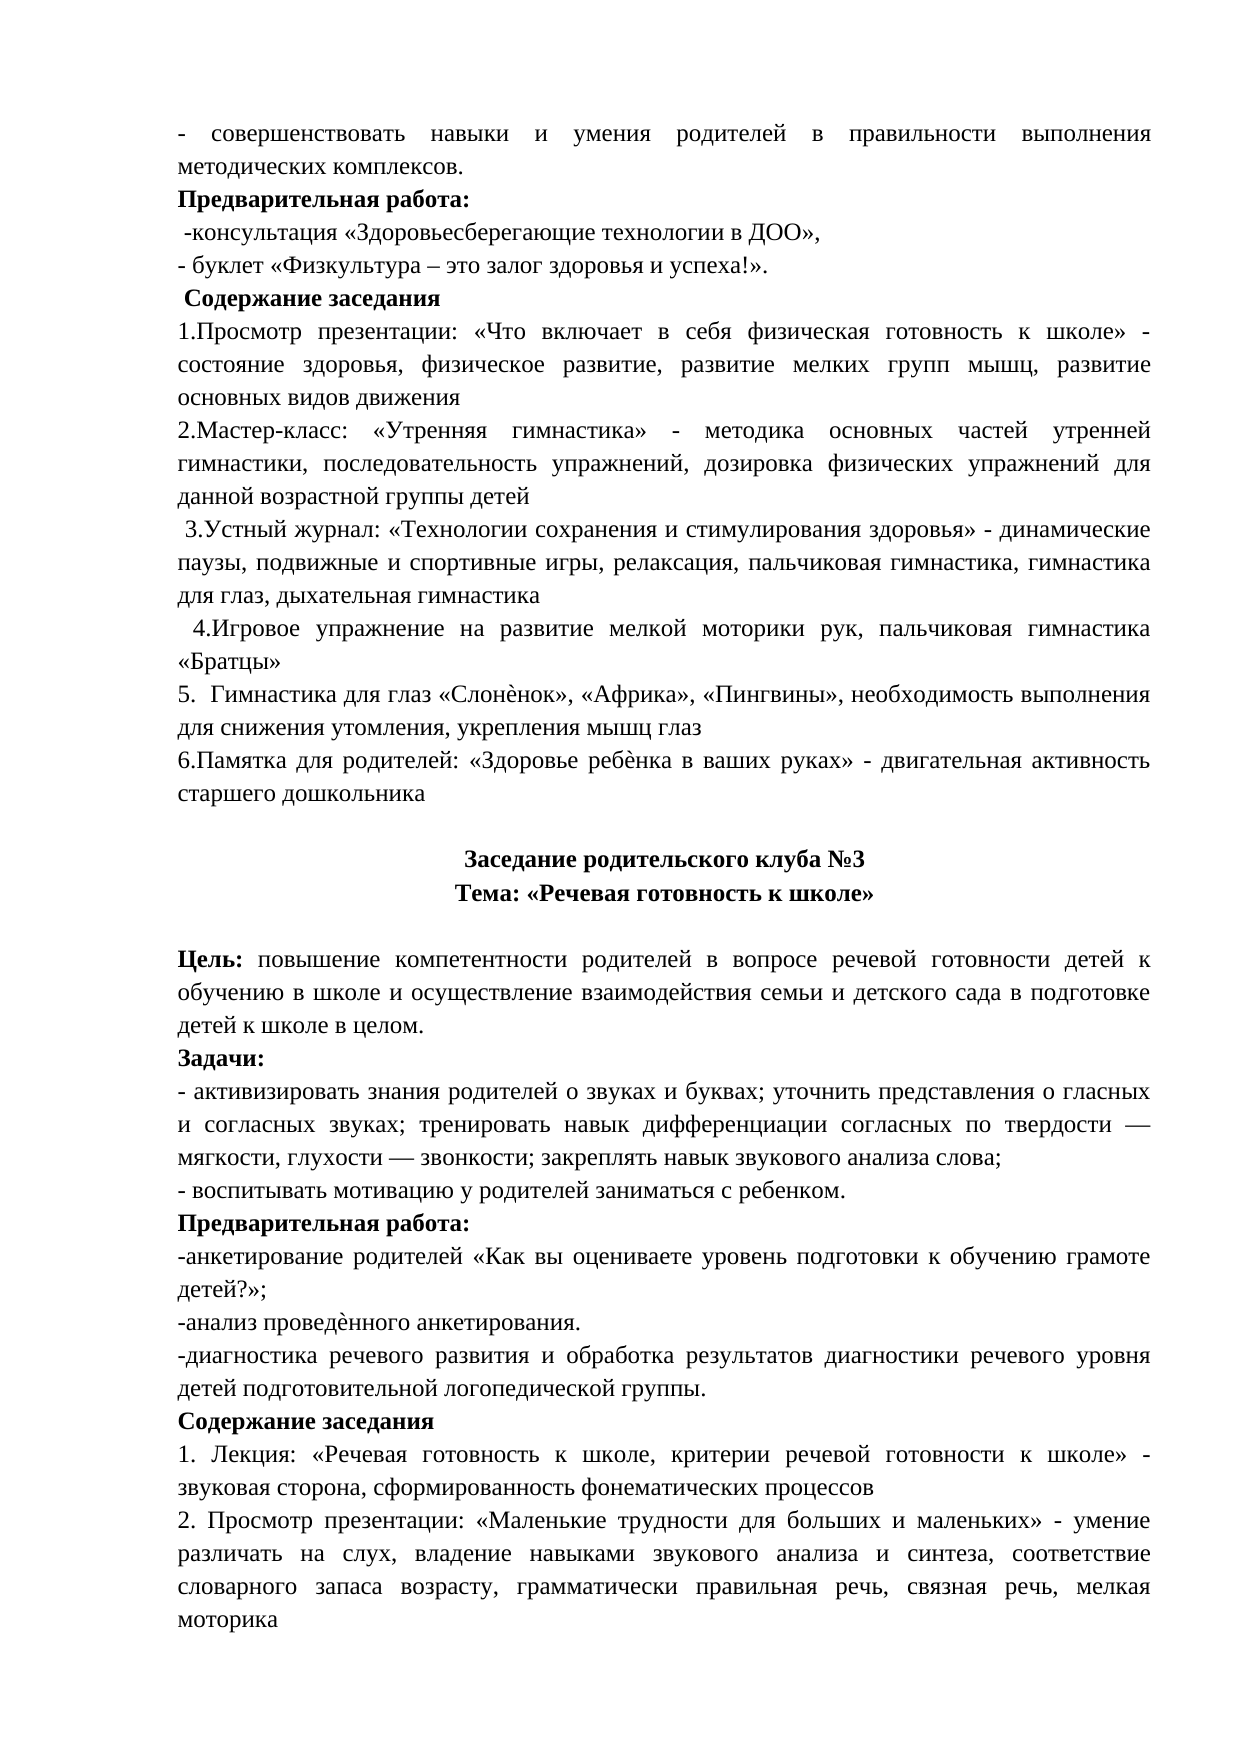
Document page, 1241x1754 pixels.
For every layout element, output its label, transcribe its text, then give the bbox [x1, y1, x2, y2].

text - активизировать знания родителей о звуках и буквах; уточнить представления о гласных и согласных звуках; тренировать навык дифференциации согласных по твердости — мягкости, глухости — звонкости; закреплять навык звукового анализа слова; [177, 1076, 1152, 1171]
text Задачи: [177, 1043, 1152, 1071]
text 4.Игровое упражнение на развитие мелкой моторики рук, пальчиковая гимнастика «Братцы» [177, 613, 1152, 675]
text 1.Просмотр презентации: «Что включает в себя физическая готовность к школе» - состояние здоровья, физическое развитие, развитие мелких групп мышц, развитие основных видов движения [177, 316, 1152, 411]
text 3.Устный журнал: «Технологии сохранения и стимулирования здоровья» - динамические паузы, подвижные и спортивные игры, релаксация, пальчиковая гимнастика, гимнастика для глаз, дыхательная гимнастика [177, 514, 1152, 609]
text 5. Гимнастика для глаз «Слонѐнок», «Африка», «Пингвины», необходимость выполнения для снижения утомления, укрепления мышц глаз [177, 679, 1152, 741]
text -консультация «Здоровьесберегающие технологии в ДОО», [177, 217, 1152, 246]
text Тема: «Речевая готовность к школе» [177, 878, 1152, 906]
text Предварительная работа: [177, 1208, 1152, 1237]
text - совершенствовать навыки и умения родителей в правильности выполнения методических комплексов. [177, 118, 1152, 180]
text 2. Просмотр презентации: «Маленькие трудности для больших и маленьких» - умение различать на слух, владение навыками звукового анализа и синтеза, соответствие словарного запаса возрасту, грамматически правильная речь, связная речь, мелкая моторика [177, 1505, 1152, 1633]
text - буклет «Физкультура – это залог здоровья и успеха!». [177, 250, 1152, 279]
text -диагностика речевого развития и обработка результатов диагностики речевого уровня детей подготовительной логопедической группы. [177, 1340, 1152, 1402]
text Содержание заседания [177, 1406, 1152, 1435]
text -анкетирование родителей «Как вы оцениваете уровень подготовки к обучению грамоте детей?»; [177, 1241, 1152, 1303]
text -анализ проведѐнного анкетирования. [177, 1307, 1152, 1336]
text Цель: повышение компетентности родителей в вопросе речевой готовности детей к обучению в школе и осуществление взаимодействия семьи и детского сада в подготовке детей к школе в целом. [177, 944, 1152, 1038]
text 1. Лекция: «Речевая готовность к школе, критерии речевой готовности к школе» - звуковая сторона, сформированность фонематических процессов [177, 1439, 1152, 1501]
text Заседание родительского клуба №3 [177, 844, 1152, 873]
text Предварительная работа: [177, 184, 1152, 213]
text 6.Памятка для родителей: «Здоровье ребѐнка в ваших руках» - двигательная активность старшего дошкольника [177, 746, 1152, 807]
text - воспитывать мотивацию у родителей заниматься с ребенком. [177, 1175, 1152, 1203]
text Содержание заседания [177, 283, 1152, 312]
text 2.Мастер-класс: «Утренняя гимнастика» - методика основных частей утренней гимнастики, последовательность упражнений, дозировка физических упражнений для данной возрастной группы детей [177, 415, 1152, 510]
